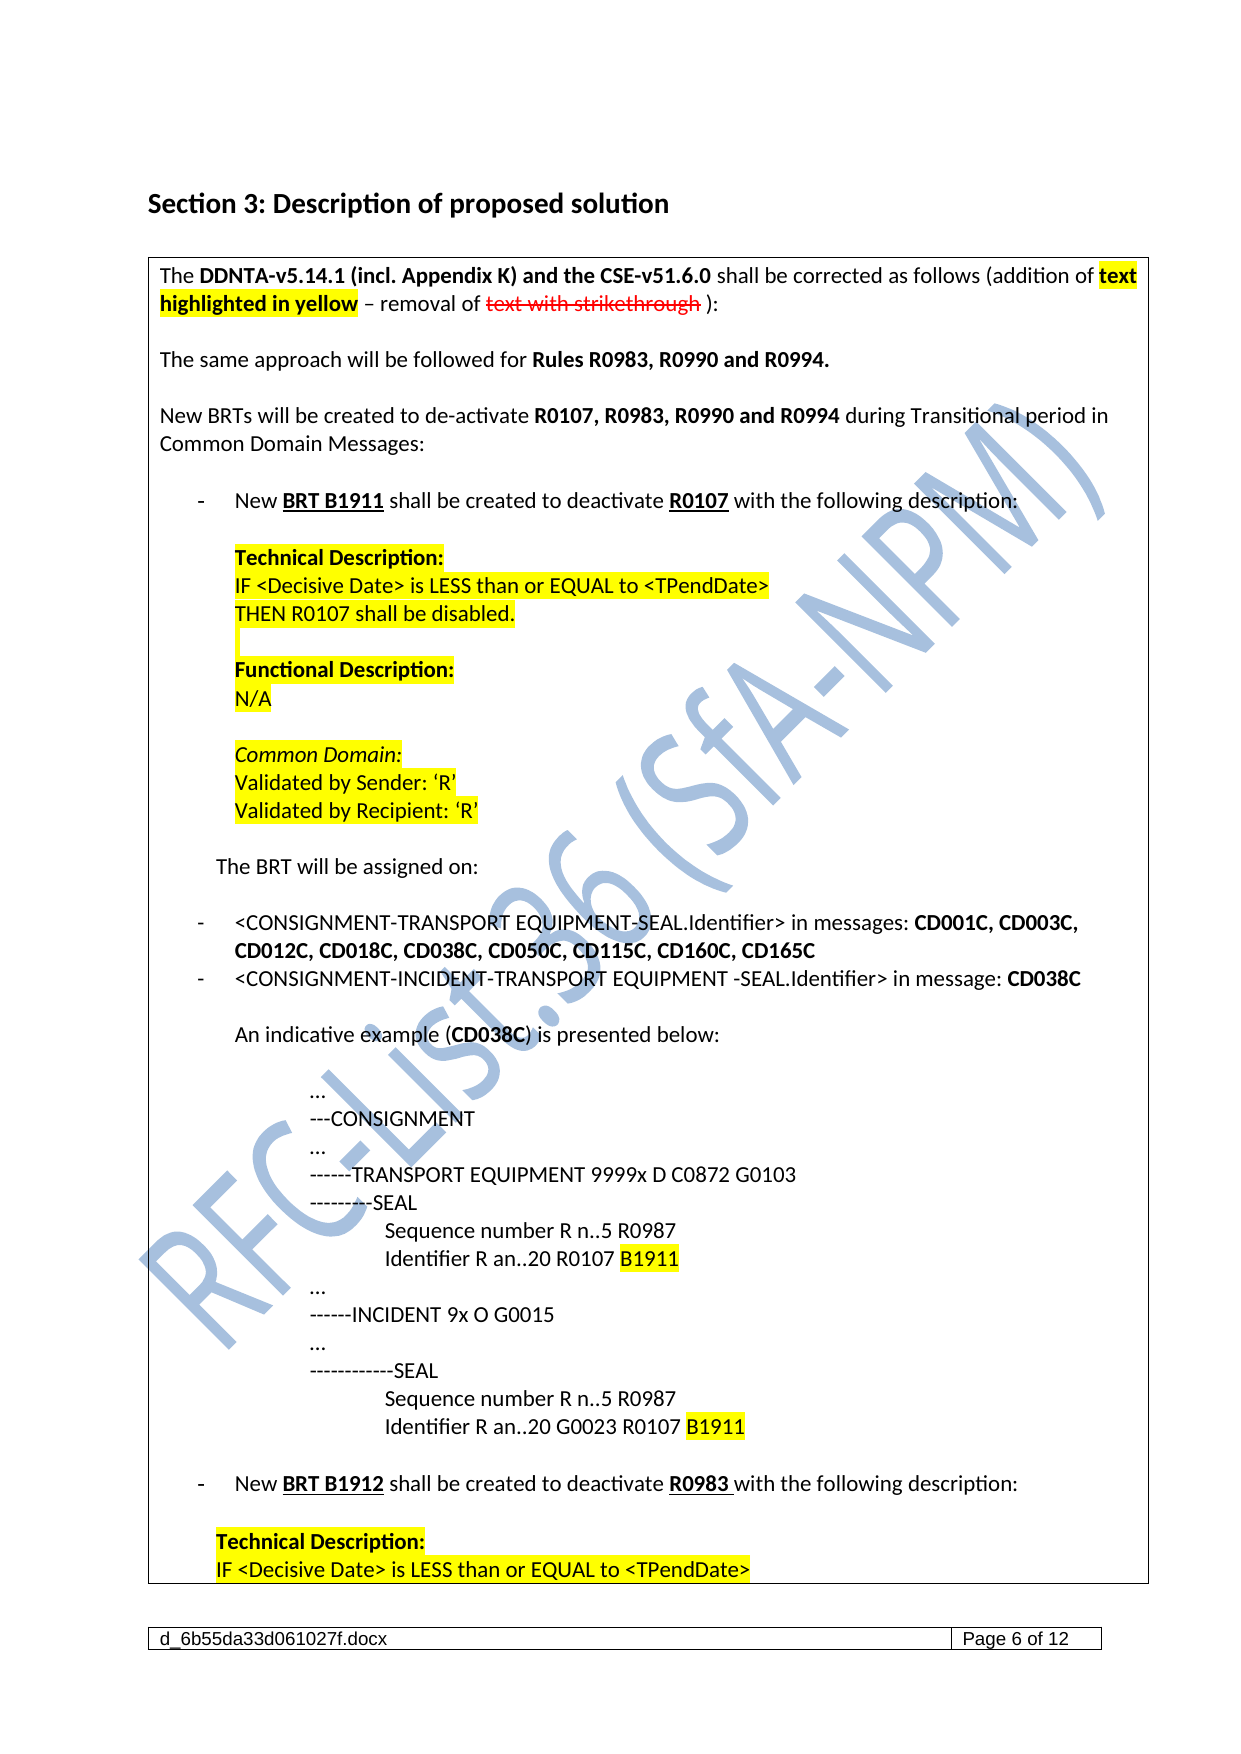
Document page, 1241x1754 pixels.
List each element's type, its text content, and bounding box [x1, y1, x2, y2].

text Section 3: Description of proposed solution [148, 186, 1102, 221]
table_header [149, 258, 1148, 1583]
